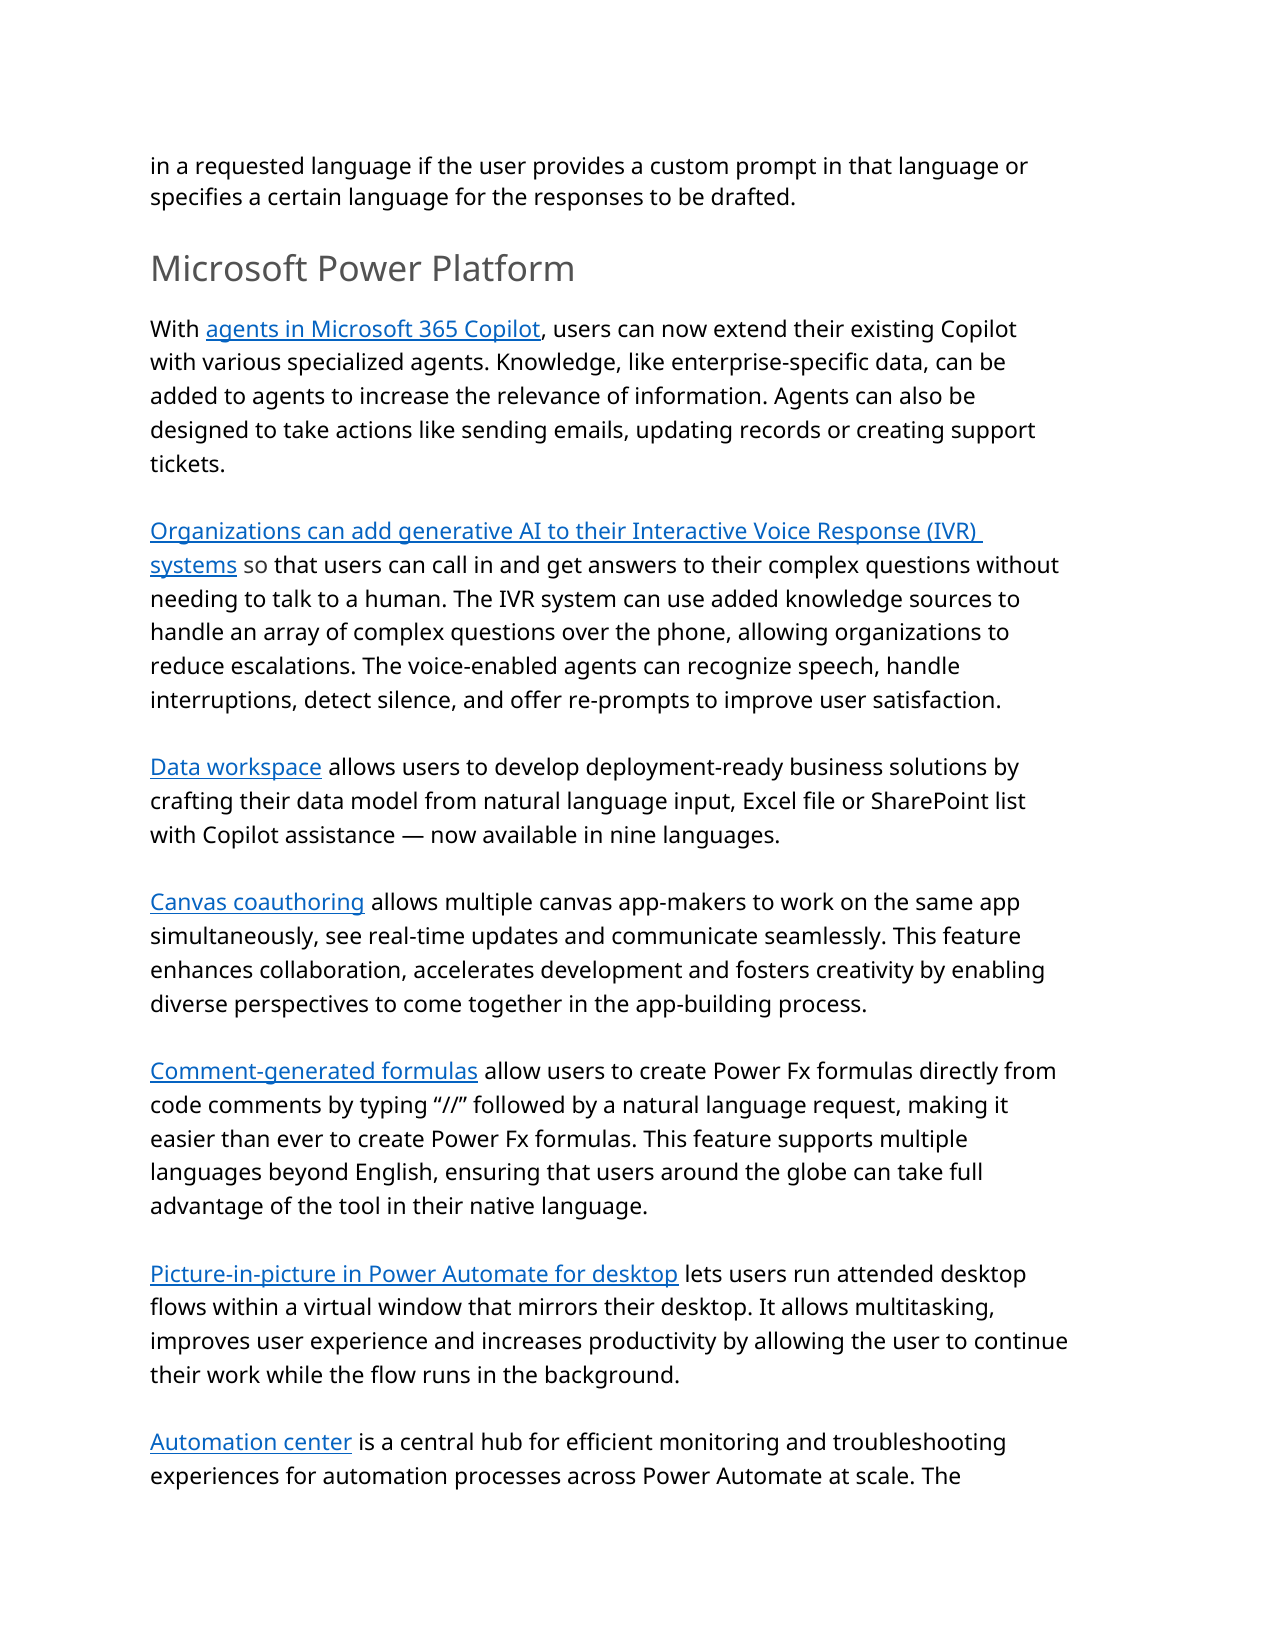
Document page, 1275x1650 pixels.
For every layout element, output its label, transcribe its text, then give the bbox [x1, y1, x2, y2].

text Picture-in-picture in Power Automate for desktop lets users run attended desktop flows within a virtual window that mirrors their desktop. It allows multitasking, improves user experience and increases productivity by allowing the user to continue their work while the flow runs in the background. [150, 1257, 1069, 1390]
text Microsoft Power Platform [150, 244, 1069, 292]
text With agents in Microsoft 365 Copilot, users can now extend their existing Copilot with various specialized agents. Knowledge, like enterprise-specific data, can be added to agents to increase the relevance of information. Agents can also be designed to take actions like sending emails, updating records or creating support tickets. [150, 312, 1069, 479]
text Data workspace allows users to develop deployment-ready business solutions by crafting their data model from natural language input, Excel file or SharePoint list with Copilot assistance — now available in nine languages. [150, 751, 1069, 850]
text Canvas coauthoring allows multiple canvas app-makers to work on the same app simultaneously, see real-time updates and communicate seamlessly. This feature enhances collaboration, accelerates development and fosters creativity by enabling diverse perspectives to come together in the app-building process. [150, 886, 1069, 1019]
text Organizations can add generative AI to their Interactive Voice Response (IVR) systems so that users can call in and get answers to their complex questions without needing to talk to a human. The IVR system can use added knowledge sources to handle an array of complex questions over the phone, allowing organizations to reduce escalations. The voice-enabled agents can recognize speech, handle interruptions, detect silence, and offer re-prompts to improve user satisfaction. [150, 515, 1069, 715]
text Comment-generated formulas allow users to create Power Fx formulas directly from code comments by typing “//” followed by a natural language request, making it easier than ever to create Power Fx formulas. This feature supports multiple languages beyond English, ensuring that users around the globe can take full advantage of the tool in their native language. [150, 1055, 1069, 1221]
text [150, 150, 1069, 212]
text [150, 1426, 1069, 1491]
